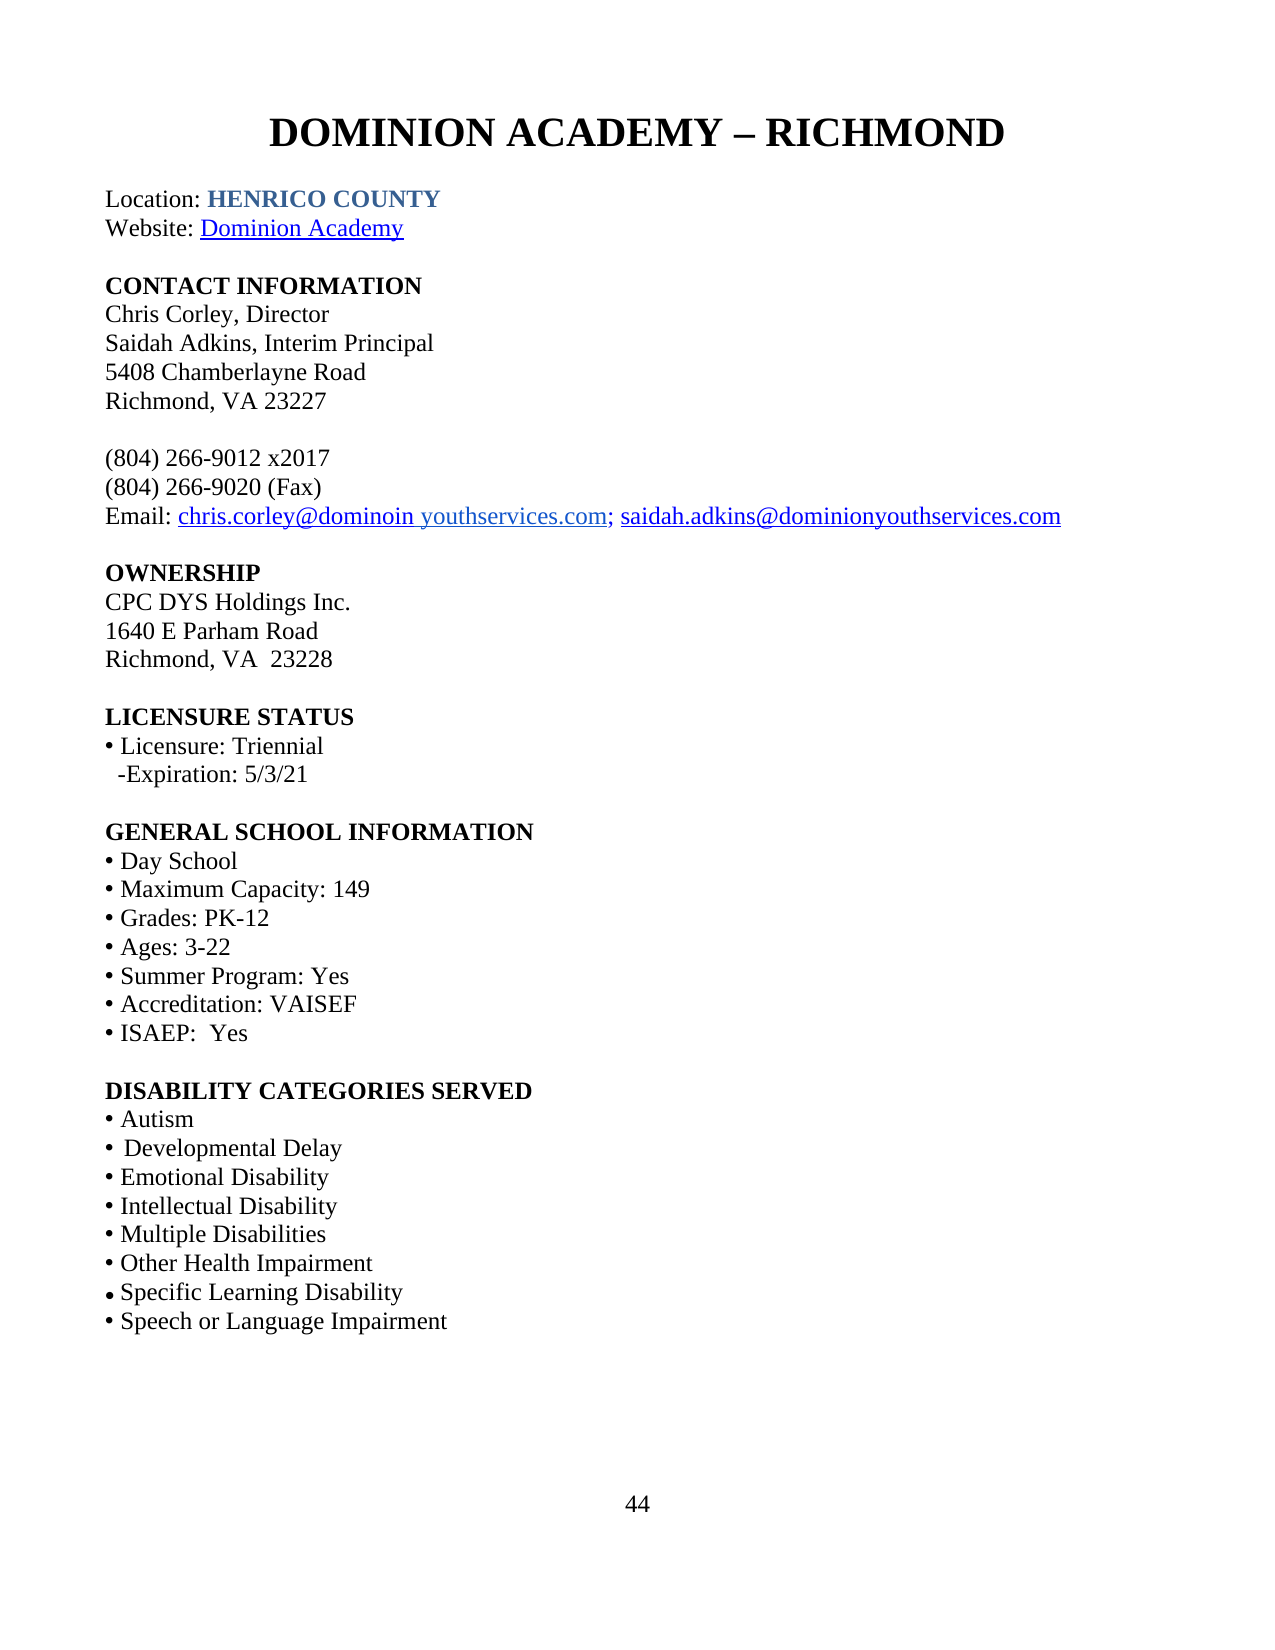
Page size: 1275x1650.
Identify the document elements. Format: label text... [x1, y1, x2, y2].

list Specific Learning Disability [105, 1277, 1170, 1306]
text 5408 Chamberlayne Road [105, 357, 1170, 386]
text Maximum Capacity: 149 [105, 874, 1170, 903]
text Ages: 3-22 [105, 932, 1170, 961]
text -Expiration: 5/3/21 [105, 759, 1170, 788]
text Autism [105, 1104, 1170, 1133]
text (804) 266-9012 x2017 [105, 443, 1170, 472]
list Developmental Delay [105, 1133, 1170, 1162]
text Accreditation: VAISEF [105, 989, 1170, 1018]
text CONTACT INFORMATION [105, 271, 1170, 299]
text CPC DYS Holdings Inc. [105, 587, 1170, 616]
text (804) 266-9020 (Fax) [105, 472, 1170, 501]
subtitle DOMINION ACADEMY – RICHMOND [105, 108, 1170, 156]
text Richmond, VA 23227 [105, 386, 1170, 414]
text Chris Corley, Director [105, 299, 1170, 328]
text Email: chris.corley@dominoin youthservices.com; saidah.adkins@dominionyouthservices.com [607, 501, 1170, 529]
text 1640 E Parham Road [105, 616, 1170, 644]
text Day School [105, 846, 1170, 874]
text Website: Dominion Academy [105, 213, 1170, 242]
text Other Health Impairment [105, 1248, 1170, 1277]
text DISABILITY CATEGORIES SERVED [105, 1076, 1170, 1104]
text Licensure: Triennial [105, 731, 1170, 759]
text Location: Henrico County [105, 184, 1170, 213]
text Saidah Adkins, Interim Principal [105, 328, 1170, 357]
text ISAEP: Yes [105, 1018, 1170, 1047]
text Speech or Language Impairment [105, 1306, 1170, 1334]
text Grades: PK-12 [105, 903, 1170, 932]
text LICENSURE STATUS [105, 702, 1170, 731]
text Multiple Disabilities [105, 1219, 1170, 1248]
text GENERAL SCHOOL INFORMATION [105, 817, 1170, 846]
text OWNERSHIP [105, 558, 1170, 587]
text Intellectual Disability [105, 1191, 1170, 1219]
text Emotional Disability [105, 1162, 1170, 1191]
text Summer Program: Yes [105, 961, 1170, 989]
text Richmond, VA 23228 [105, 644, 1170, 673]
